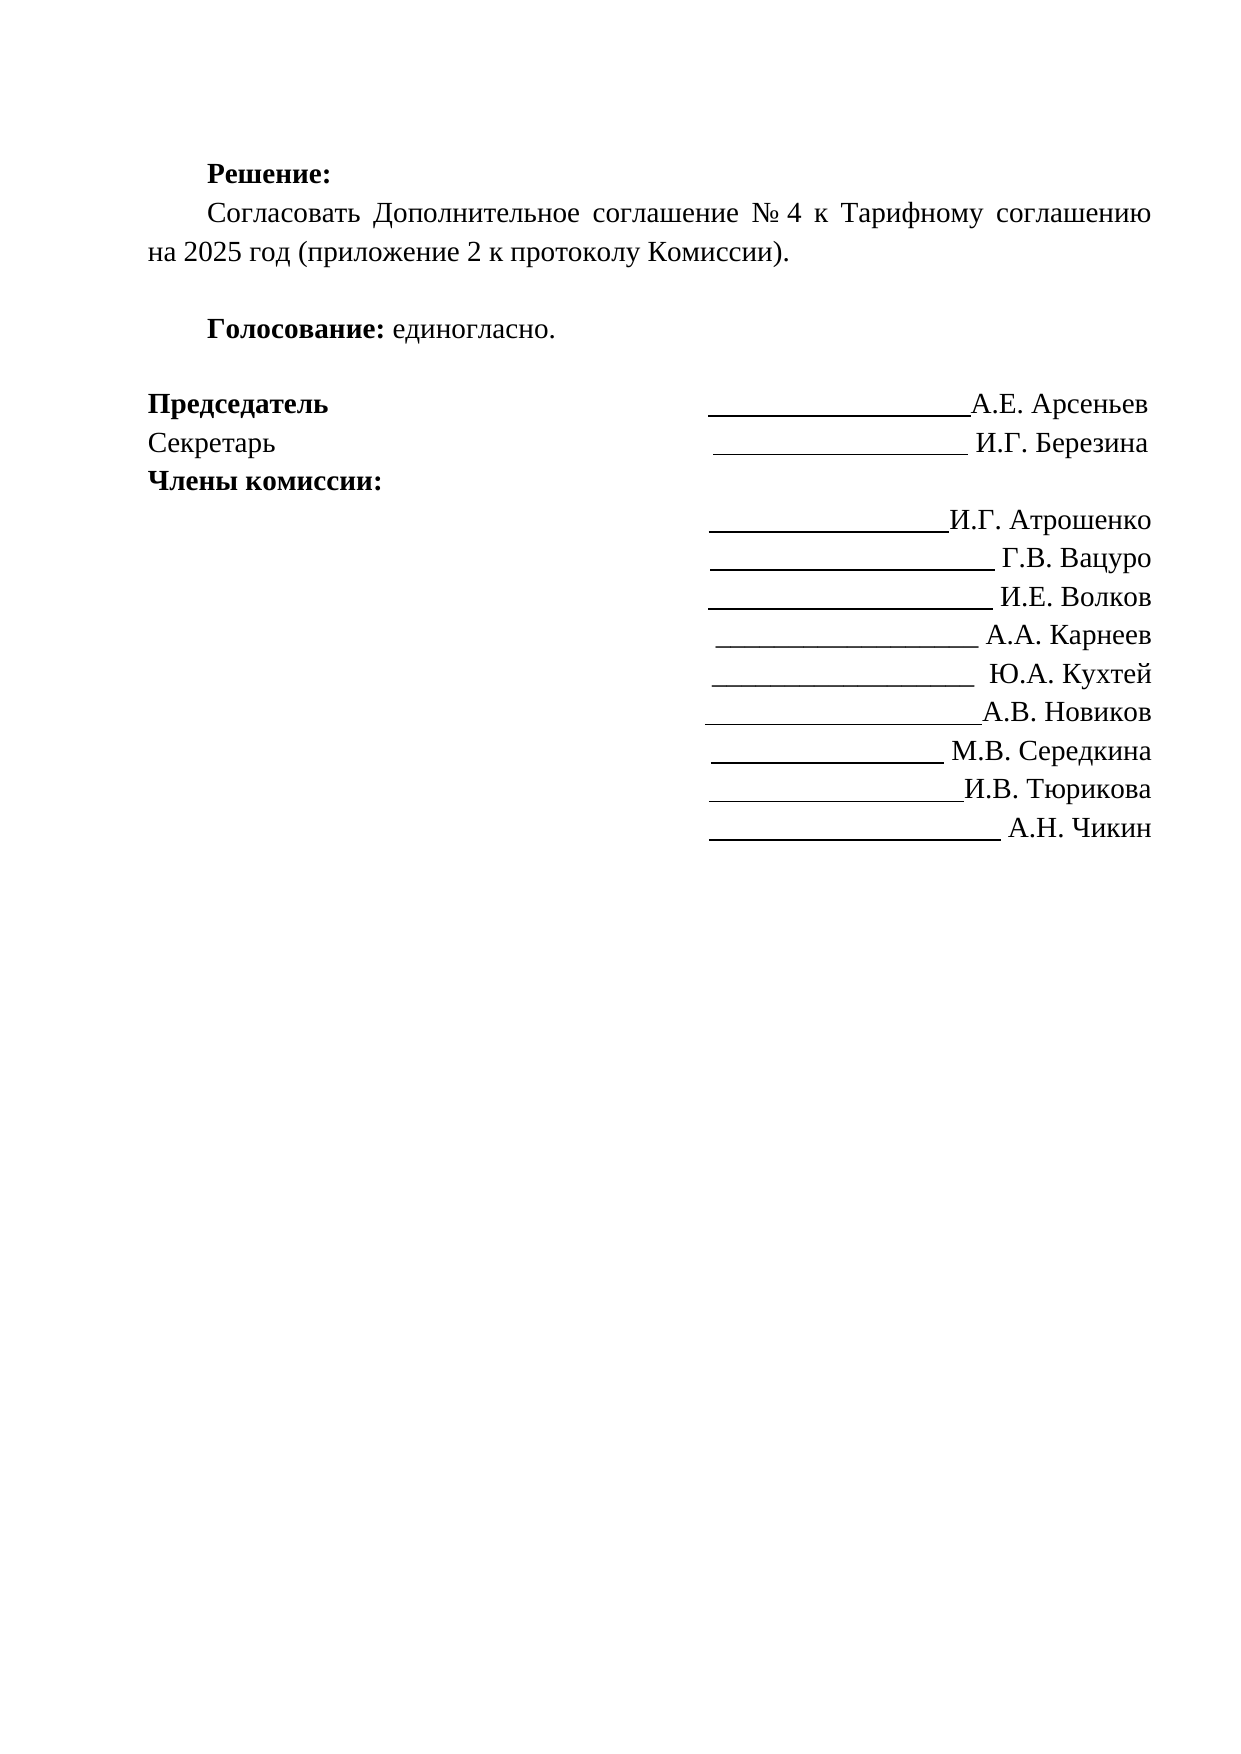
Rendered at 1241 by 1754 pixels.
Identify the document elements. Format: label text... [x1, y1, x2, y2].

text А.Н. Чикин [148, 810, 1152, 844]
text ___________________Ю.А. Кухтей [148, 656, 1152, 689]
list Голосование: единогласно. [148, 311, 1152, 344]
text М.В. Середкина [148, 733, 1152, 767]
text Председатель А.Е. Арсеньев Секретарь И.Г. Березина [148, 386, 1152, 458]
text И.Г. Атрошенко [148, 502, 1152, 535]
list Согласовать Дополнительное соглашение № 4 к Тарифному соглашению на 2025 год (приложение 2 к протоколу Комиссии). [148, 195, 1152, 267]
text И.Е. Волков [148, 579, 1152, 612]
text __________________ А.А. Карнеев [148, 617, 1152, 651]
text И.В. Тюрикова [148, 772, 1152, 805]
text Г.В. Вацуро [148, 540, 1152, 574]
text Члены комиссии: [148, 463, 1152, 497]
text А.В. Новиков [148, 694, 1152, 728]
list Решение: [207, 157, 1152, 190]
